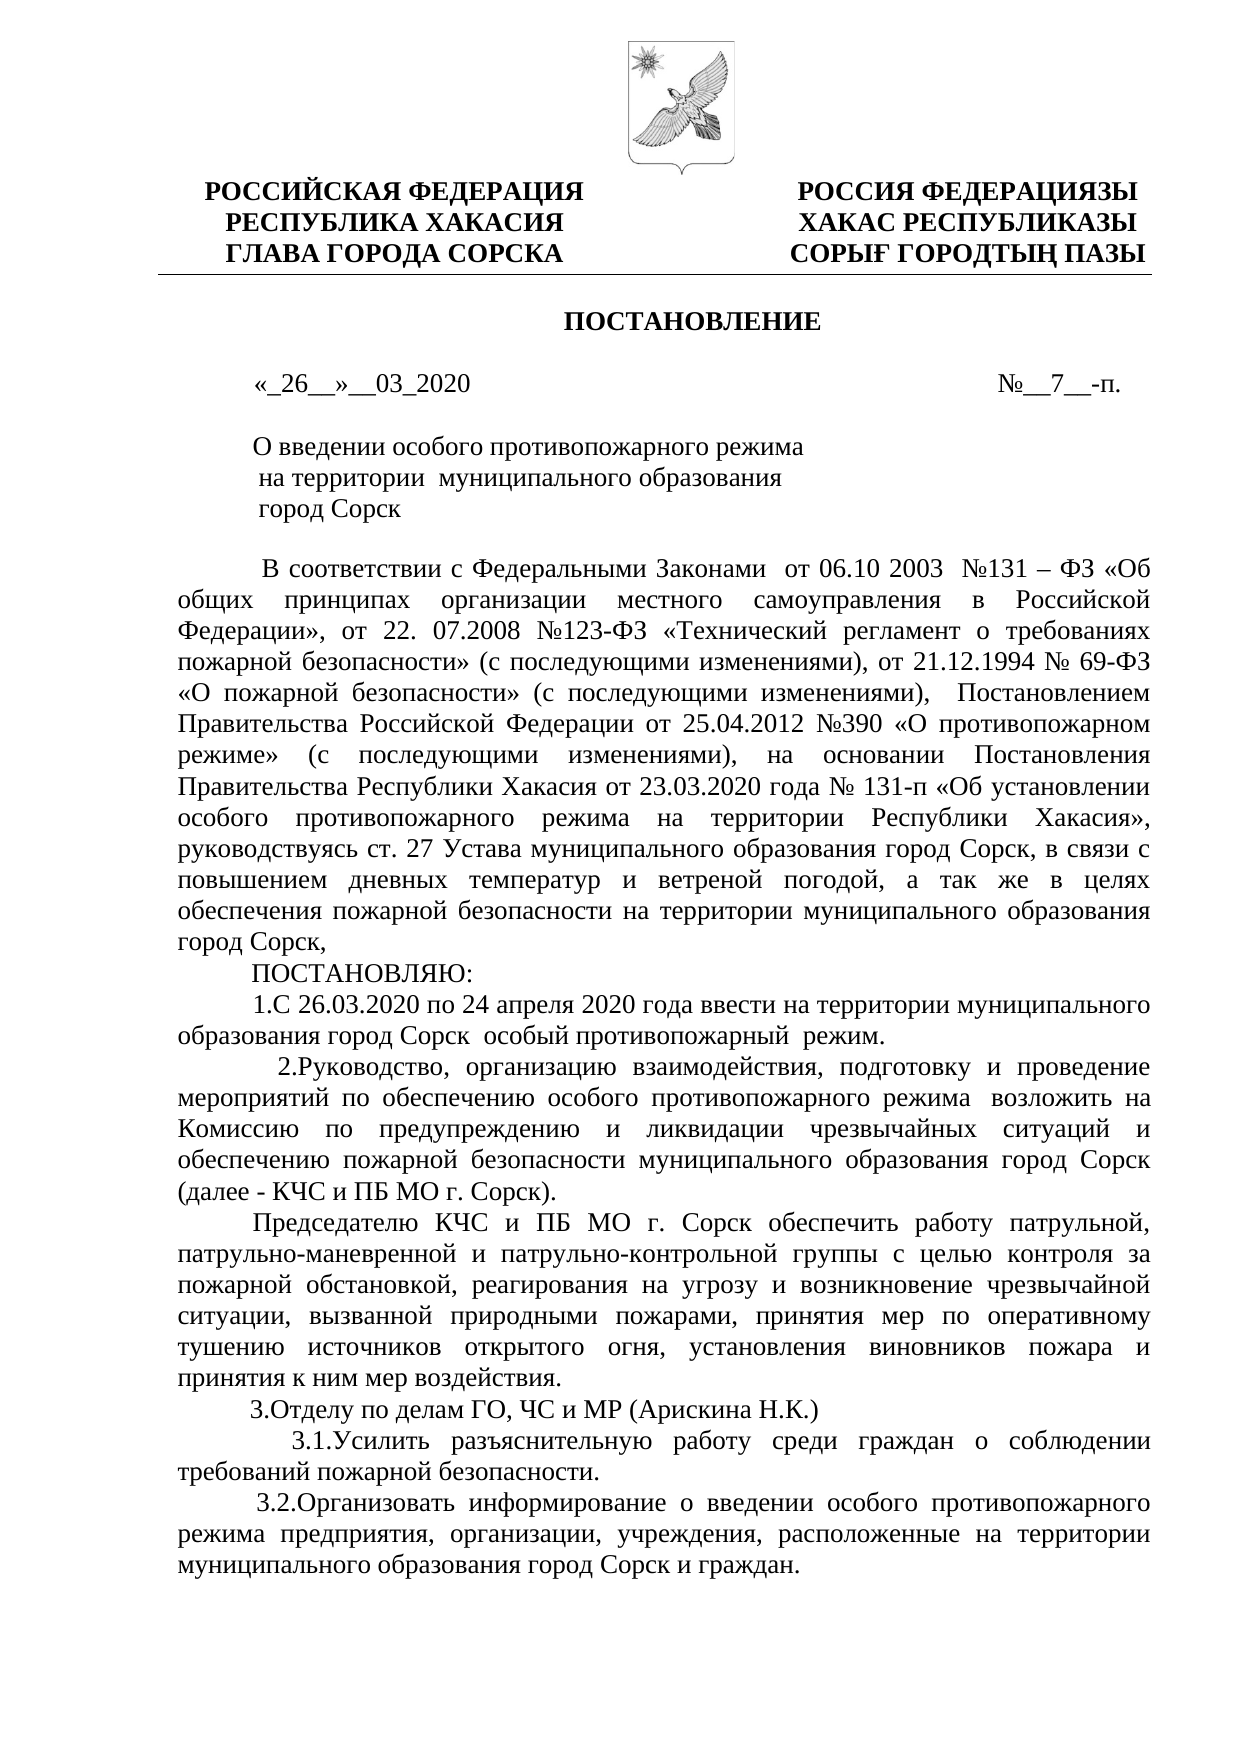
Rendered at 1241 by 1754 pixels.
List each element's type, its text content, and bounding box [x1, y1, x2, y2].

text 3.Отделу по делам ГО, ЧС и МР (Арискина Н.К.) [177, 1393, 1152, 1424]
text В соответствии с Федеральными Законами от 06.10 2003 №131 – ФЗ «Об общих принципах организации местного самоуправления в Российской Федерации», от 22. 07.2008 №123-ФЗ «Технический регламент о требованиях пожарной безопасности» (с последующими изменениями), от 21.12.1994 № 69-ФЗ «О пожарной безопасности» (с последующими изменениями), Постановлением Правительства Российской Федерации от 25.04.2012 №390 «О противопожарном режиме» (с последующими изменениями), на основании Постановления Правительства Республики Хакасия от 23.03.2020 года № 131-п «Об установлении особого противопожарного режима на территории Республики Хакасия», руководствуясь ст. 27 Устава муниципального образования город Сорск, в связи с повышением дневных температур и ветреной погодой, а так же в целях обеспечения пожарной безопасности на территории муниципального образования город Сорск, [177, 552, 1152, 957]
text ПОСТАНОВЛЕНИЕ [233, 305, 1152, 336]
picture [628, 41, 735, 175]
text Председателю КЧС и ПБ МО г. Сорск обеспечить работу патрульной, патрульно-маневренной и патрульно-контрольной группы с целью контроля за пожарной обстановкой, реагирования на угрозу и возникновение чрезвычайной ситуации, вызванной природными пожарами, принятия мер по оперативному тушению источников открытого огня, установления виновников пожара и принятия к ним мер воздействия. [177, 1206, 1152, 1393]
text на территории муниципального образования [177, 461, 1152, 492]
text 2.Руководство, организацию взаимодействия, подготовку и проведение мероприятий по обеспечению особого противопожарного режима возложить на Комиссию по предупреждению и ликвидации чрезвычайных ситуаций и обеспечению пожарной безопасности муниципального образования город Сорск (далее - КЧС и ПБ МО г. Сорск). [177, 1050, 1152, 1206]
text О введении особого противопожарного режима [177, 429, 1152, 461]
text город Сорск [177, 492, 1152, 523]
text 1.С 26.03.2020 по 24 апреля 2020 года ввести на территории муниципального образования город Сорск особый противопожарный режим. [177, 988, 1152, 1050]
text ПОСТАНОВЛЯЮ: [177, 957, 1152, 988]
text 3.2.Организовать информирование о введении особого противопожарного режима предприятия, организации, учреждения, расположенные на территории муниципального образования город Сорск и граждан. [177, 1486, 1152, 1579]
text «_26__»__03_2020 №__7__-п. [233, 367, 1152, 398]
text 3.1.Усилить разъяснительную работу среди граждан о соблюдении требований пожарной безопасности. [177, 1424, 1152, 1486]
